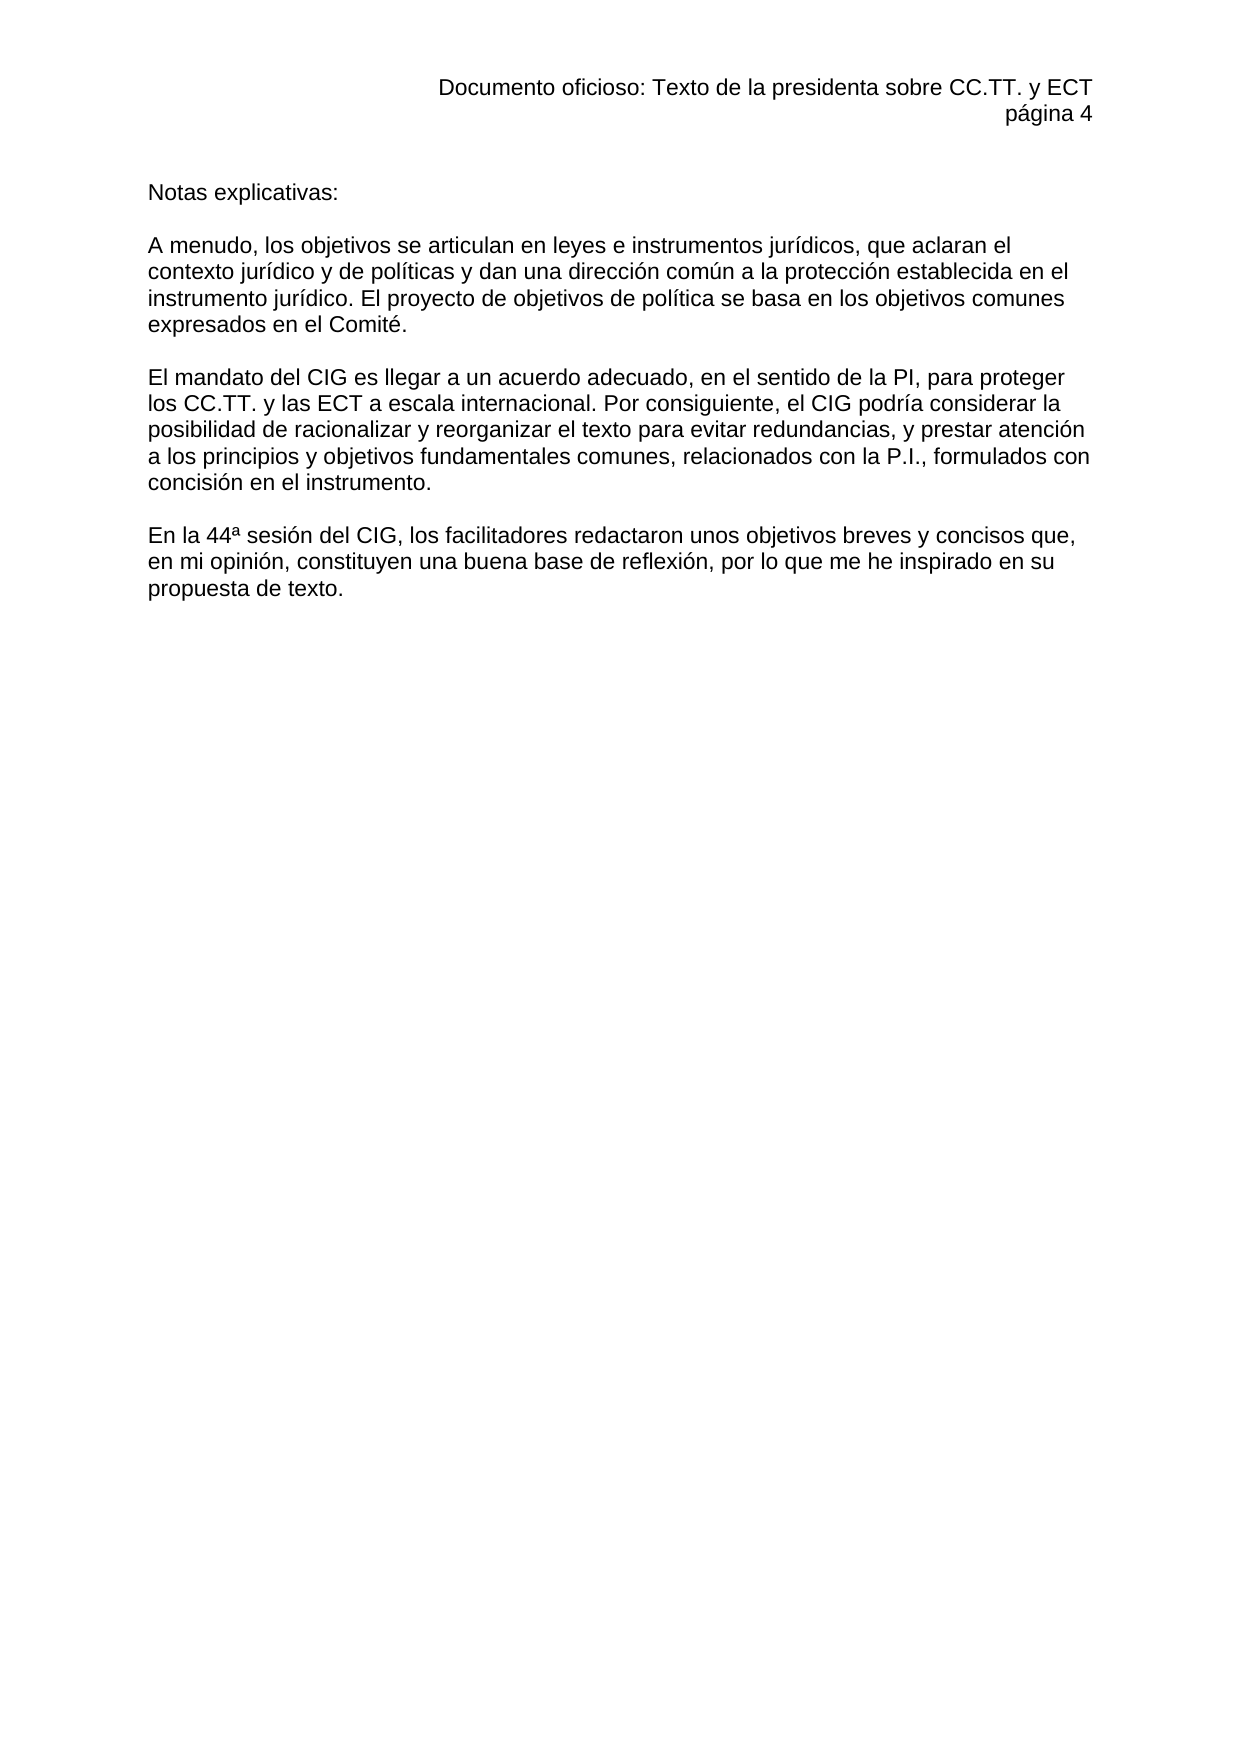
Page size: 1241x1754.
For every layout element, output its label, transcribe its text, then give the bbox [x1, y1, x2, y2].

text En la 44ª sesión del CIG, los facilitadores redactaron unos objetivos breves y concisos que, en mi opinión, constituyen una buena base de reflexión, por lo que me he inspirado en su propuesta de texto. [148, 522, 1093, 601]
text Notas explicativas: [148, 179, 1093, 206]
text A menudo, los objetivos se articulan en leyes e instrumentos jurídicos, que aclaran el contexto jurídico y de políticas y dan una dirección común a la protección establecida en el instrumento jurídico. El proyecto de objetivos de política se basa en los objetivos comunes expresados en el Comité. [148, 232, 1093, 337]
text El mandato del CIG es llegar a un acuerdo adecuado, en el sentido de la PI, para proteger los CC.TT. y las ECT a escala internacional. Por consiguiente, el CIG podría considerar la posibilidad de racionalizar y reorganizar el texto para evitar redundancias, y prestar atención a los principios y objetivos fundamentales comunes, relacionados con la P.I., formulados con concisión en el instrumento. [148, 364, 1093, 496]
